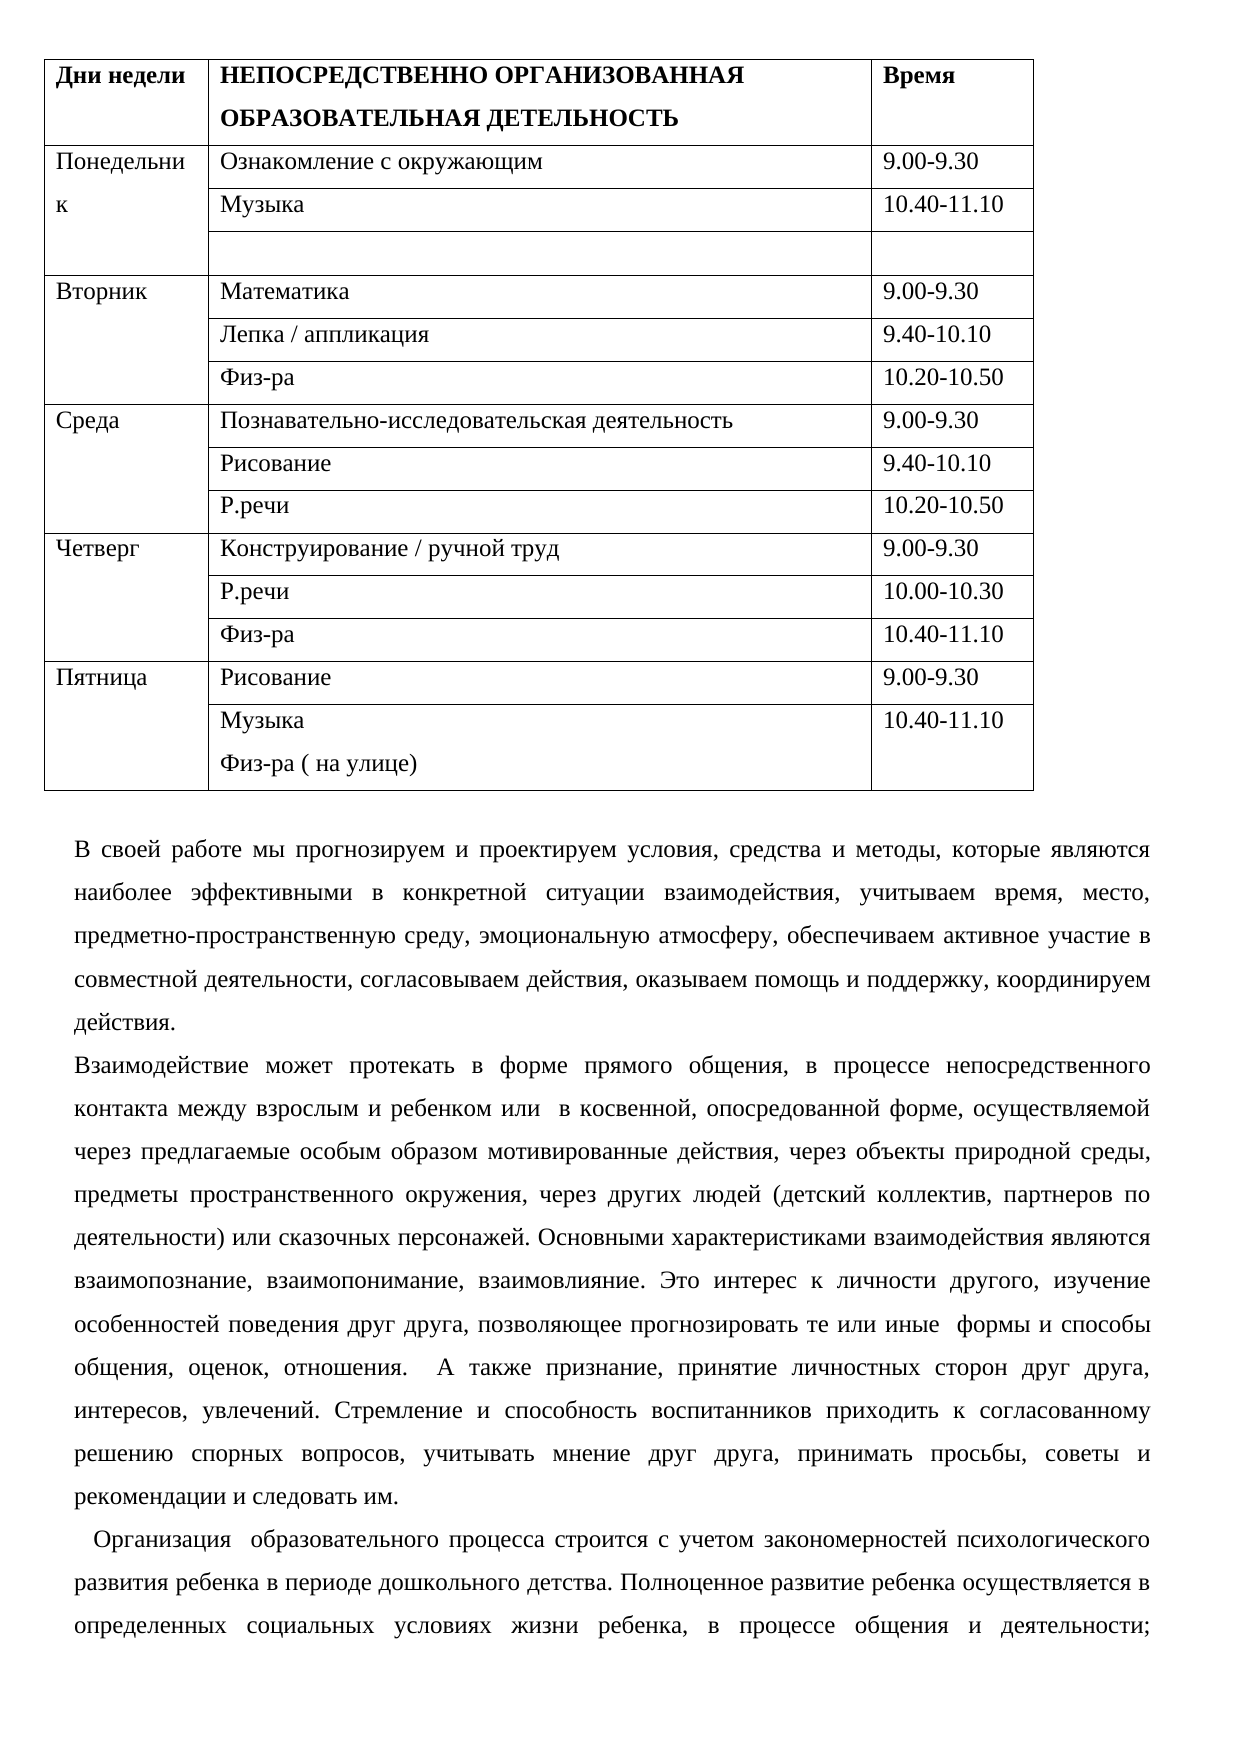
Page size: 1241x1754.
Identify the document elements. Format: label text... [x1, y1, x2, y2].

table_cell [872, 232, 1033, 275]
table_cell Р.речи [209, 491, 871, 532]
table_cell Среда [45, 405, 208, 532]
table_cell Ознакомление с окружающим [209, 146, 871, 188]
table_cell Физ-ра [209, 362, 871, 404]
table_header Дни недели [45, 60, 208, 145]
table_cell 9.00-9.30 [872, 662, 1033, 704]
table_cell 9.00-9.30 [872, 534, 1033, 575]
table_cell 9.40-10.10 [872, 319, 1033, 361]
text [74, 1524, 1152, 1639]
table_cell Математика [209, 276, 871, 318]
table_cell 9.00-9.30 [872, 146, 1033, 188]
table_cell Понедельник [45, 146, 208, 275]
table_cell Рисование [209, 448, 871, 489]
table_cell 10.20-10.50 [872, 491, 1033, 532]
table_cell 10.20-10.50 [872, 362, 1033, 404]
table_cell Пятница [45, 662, 208, 790]
table_cell 9.00-9.30 [872, 405, 1033, 447]
table_cell 9.00-9.30 [872, 276, 1033, 318]
table_cell Физ-ра [209, 619, 871, 661]
table_cell Познавательно-исследовательская деятельность [209, 405, 871, 447]
table_cell Четверг [45, 534, 208, 661]
table_cell Лепка / аппликация [209, 319, 871, 361]
table_header НЕПОСРЕДСТВЕННО ОРГАНИЗОВАННАЯ ОБРАЗОВАТЕЛЬНАЯ ДЕТЕЛЬНОСТЬ [209, 60, 871, 145]
table_header Время [872, 60, 1033, 145]
table_cell Конструирование / ручной труд [209, 534, 871, 575]
table_cell 9.40-10.10 [872, 448, 1033, 489]
table_cell 10.40-11.10 [872, 705, 1033, 790]
table_cell Музыка Физ-ра ( на улице) [209, 705, 871, 790]
table_cell 10.00-10.30 [872, 576, 1033, 618]
text В своей работе мы прогнозируем и проектируем условия, средства и методы, которые являются наиболее эффективными в конкретной ситуации взаимодействия, учитываем время, место, предметно-пространственную среду, эмоциональную атмосферу, обеспечиваем активное участие в совместной деятельности, согласовываем действия, оказываем помощь и поддержку, координируем действия. [74, 834, 1152, 1036]
table_cell Рисование [209, 662, 871, 704]
table_cell Р.речи [209, 576, 871, 618]
table_cell Вторник [45, 276, 208, 404]
table_cell 10.40-11.10 [872, 619, 1033, 661]
text Взаимодействие может протекать в форме прямого общения, в процессе непосредственного контакта между взрослым и ребенком или в косвенной, опосредованной форме, осуществляемой через предлагаемые особым образом мотивированные действия, через объекты природной среды, предметы пространственного окружения, через других людей (детский коллектив, партнеров по деятельности) или сказочных персонажей. Основными характеристиками взаимодействия являются взаимопознание, взаимопонимание, взаимовлияние. Это интерес к личности другого, изучение особенностей поведения друг друга, позволяющее прогнозировать те или иные формы и способы общения, оценок, отношения. А также признание, принятие личностных сторон друг друга, интересов, увлечений. Стремление и способность воспитанников приходить к согласованному решению спорных вопросов, учитывать мнение друг друга, принимать просьбы, советы и рекомендации и следовать им. [74, 1050, 1152, 1510]
table_cell [209, 232, 871, 275]
table_cell 10.40-11.10 [872, 189, 1033, 231]
table_cell Музыка [209, 189, 871, 231]
